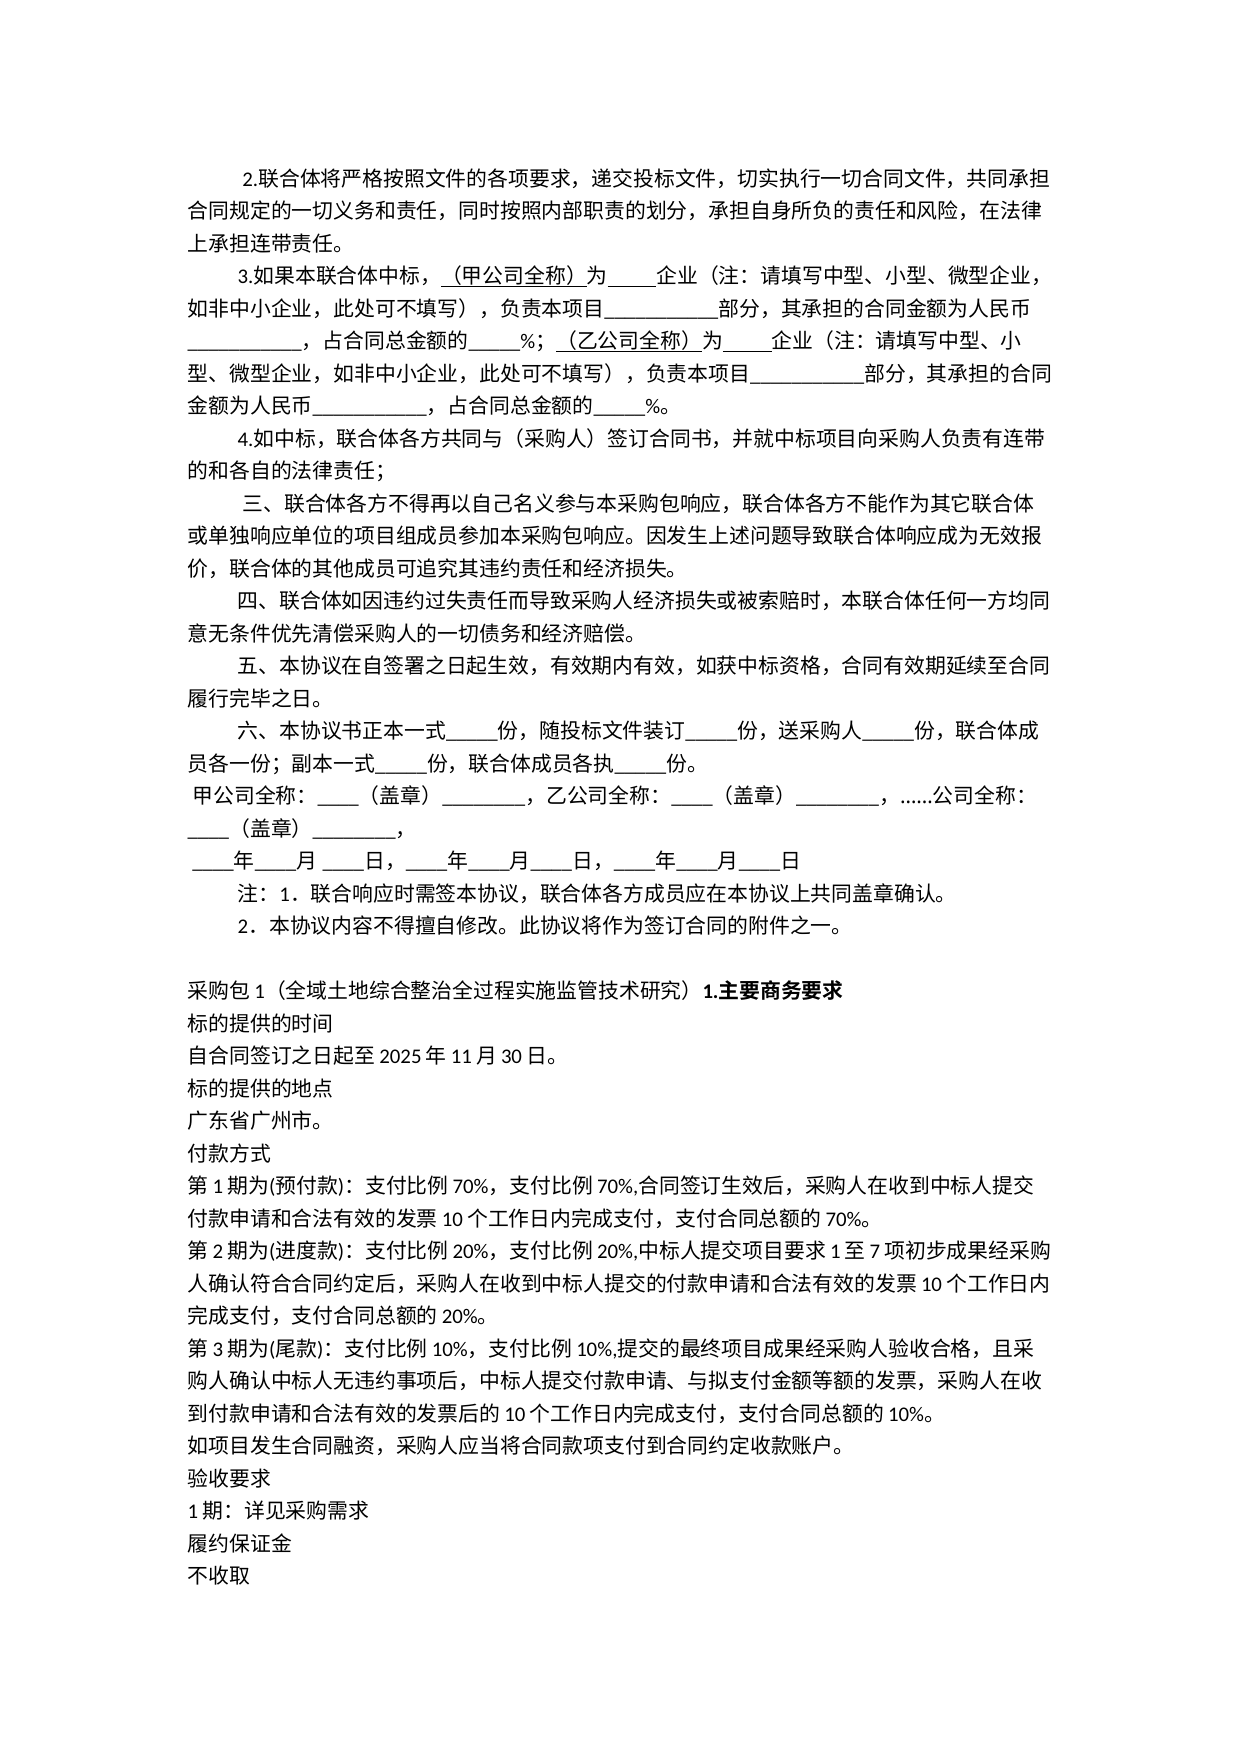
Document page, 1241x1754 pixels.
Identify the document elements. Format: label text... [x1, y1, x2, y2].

text 采购包1（全域土地综合整治全过程实施监管技术研究）1.主要商务要求 [187, 974, 1053, 1007]
text 2.联合体将严格按照文件的各项要求，递交投标文件，切实执行一切合同文件，共同承担合同规定的一切义务和责任，同时按照内部职责的划分，承担自身所负的责任和风险，在法律上承担连带责任。 [187, 162, 1053, 259]
text 3.如果本联合体中标，（甲公司全称）为 企业（注：请填写中型、小型、微型企业，如非中小企业，此处可不填写），负责本项目___________部分，其承担的合同金额为人民币___________，占合同总金额的_____%；（乙公司全称）为 企业（注：请填写中型、小型、微型企业，如非中小企业，此处可不填写），负责本项目___________部分，其承担的合同金额为人民币___________，占合同总金额的_____%。 [187, 259, 1053, 422]
text 甲公司全称：____（盖章）________，乙公司全称：____（盖章）________，……公司全称：____（盖章）________， [187, 779, 1053, 844]
text 4.如中标，联合体各方共同与（采购人）签订合同书，并就中标项目向采购人负责有连带的和各自的法律责任； [187, 422, 1053, 487]
text 四、联合体如因违约过失责任而导致采购人经济损失或被索赔时，本联合体任何一方均同意无条件优先清偿采购人的一切债务和经济赔偿。 [187, 584, 1053, 649]
text 三、联合体各方不得再以自己名义参与本采购包响应，联合体各方不能作为其它联合体或单独响应单位的项目组成员参加本采购包响应。因发生上述问题导致联合体响应成为无效报价，联合体的其他成员可追究其违约责任和经济损失。 [187, 487, 1053, 584]
text 注：1．联合响应时需签本协议，联合体各方成员应在本协议上共同盖章确认。 [187, 877, 1053, 909]
text 五、本协议在自签署之日起生效，有效期内有效，如获中标资格，合同有效期延续至合同履行完毕之日。 [187, 649, 1053, 714]
text ____年____月 ____日，____年____月____日，____年____月____日 [187, 844, 1053, 877]
text 六、本协议书正本一式_____份，随投标文件装订_____份，送采购人_____份，联合体成员各一份；副本一式_____份，联合体成员各执_____份。 [187, 714, 1053, 779]
text 2．本协议内容不得擅自修改。此协议将作为签订合同的附件之一。 [187, 909, 1053, 942]
